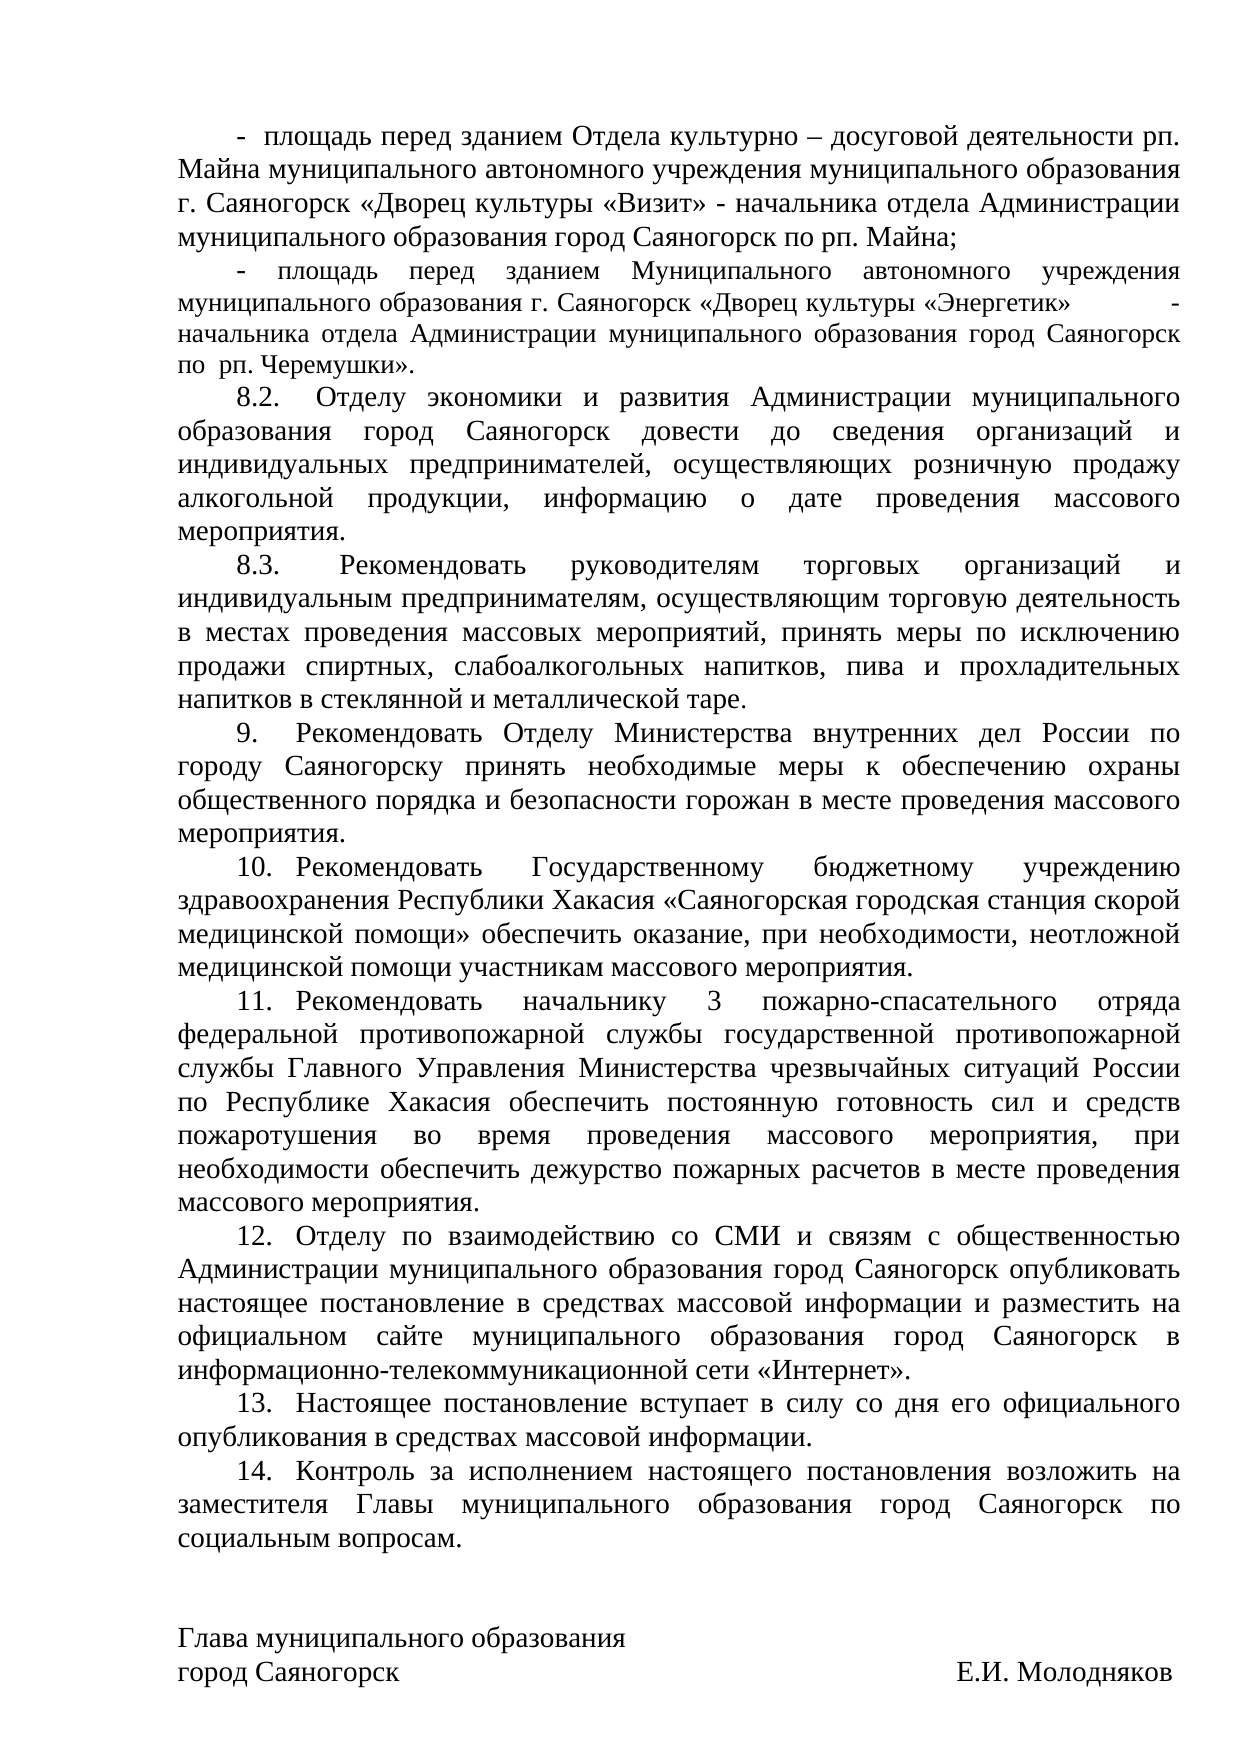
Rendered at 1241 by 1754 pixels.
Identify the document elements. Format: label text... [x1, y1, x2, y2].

list Рекомендовать Отделу Министерства внутренних дел России по городу Саяногорску принять необходимые меры к обеспечению охраны общественного порядка и безопасности горожан в месте проведения массового мероприятия. [177, 715, 1181, 849]
list Настоящее постановление вступает в силу со дня его официального опубликования в средствах массовой информации. [177, 1386, 1181, 1453]
list Отделу по взаимодействию со СМИ и связям с общественностью Администрации муниципального образования город Саяногорск опубликовать настоящее постановление в средствах массовой информации и разместить на официальном сайте муниципального образования город Саяногорск в информационно-телекоммуникационной сети «Интернет». [177, 1218, 1181, 1386]
list Контроль за исполнением настоящего постановления возложить на заместителя Главы муниципального образования город Саяногорск по социальным вопросам. [177, 1453, 1181, 1553]
table_header Е.И. Молодняков [930, 1587, 1192, 1687]
table_header Глава муниципального образования город Саяногорск [166, 1587, 930, 1687]
text - площадь перед зданием Отдела культурно – досуговой деятельности рп. Майна муниципального автономного учреждения муниципального образования г. Саяногорск «Дворец культуры «Визит» - начальника отдела Администрации муниципального образования город Саяногорск по рп. Майна; [177, 118, 1181, 252]
list Рекомендовать начальнику 3 пожарно-спасательного отряда федеральной противопожарной службы государственной противопожарной службы Главного Управления Министерства чрезвычайных ситуаций России по Республике Хакасия обеспечить постоянную готовность сил и средств пожаротушения во время проведения массового мероприятия, при необходимости обеспечить дежурство пожарных расчетов в месте проведения массового мероприятия. [177, 983, 1181, 1218]
list Отделу экономики и развития Администрации муниципального образования город Саяногорск довести до сведения организаций и индивидуальных предпринимателей, осуществляющих розничную продажу алкогольной продукции, информацию о дате проведения массового мероприятия. [177, 379, 1181, 547]
list Рекомендовать руководителям торговых организаций и индивидуальным предпринимателям, осуществляющим торговую деятельность в местах проведения массовых мероприятий, принять меры по исключению продажи спиртных, слабоалкогольных напитков, пива и прохладительных напитков в стеклянной и металлической таре. [177, 547, 1181, 715]
list Рекомендовать Государственному бюджетному учреждению здравоохранения Республики Хакасия «Саяногорская городская станция скорой медицинской помощи» обеспечить оказание, при необходимости, неотложной медицинской помощи участникам массового мероприятия. [177, 849, 1181, 983]
text - площадь перед зданием Муниципального автономного учреждения муниципального образования г. Саяногорск «Дворец культуры «Энергетик» - начальника отдела Администрации муниципального образования город Саяногорск по рп. Черемушки». [177, 252, 1181, 379]
